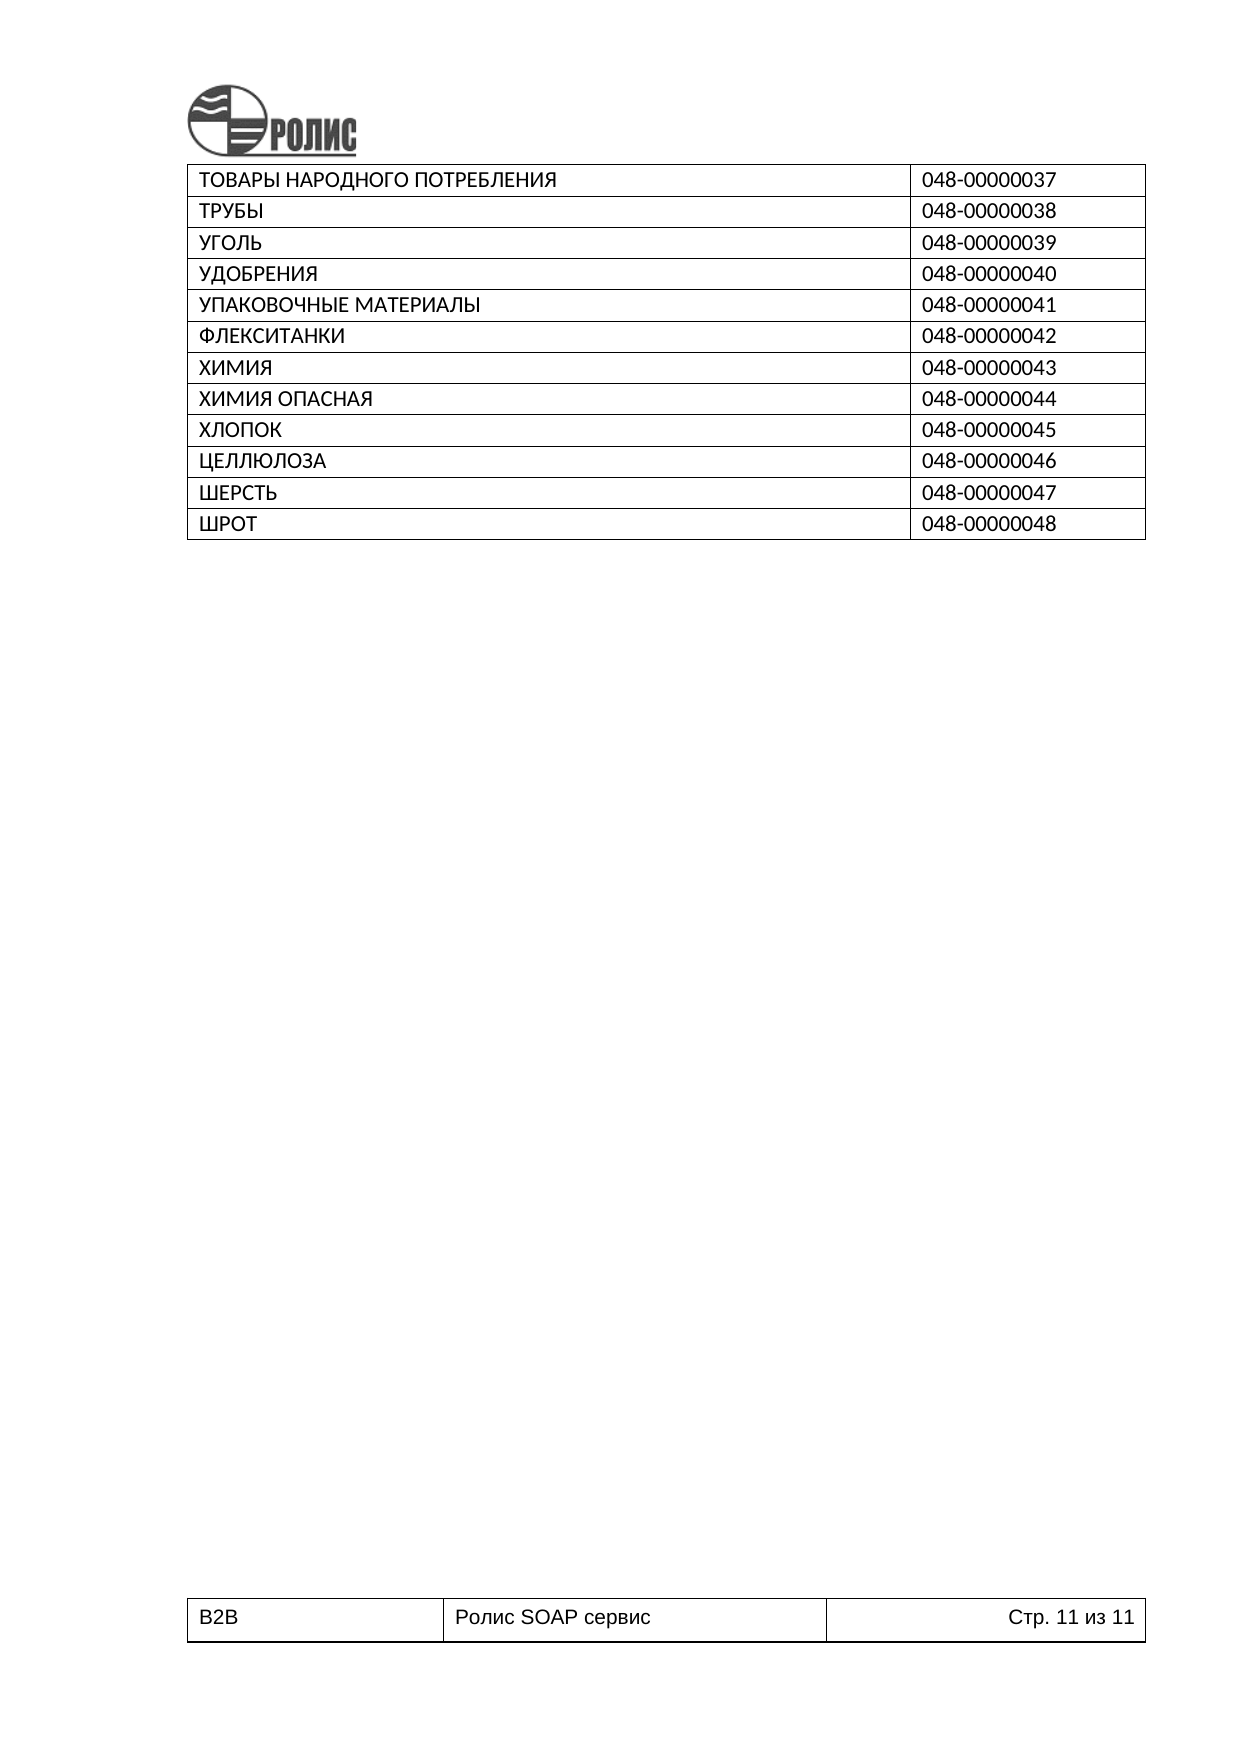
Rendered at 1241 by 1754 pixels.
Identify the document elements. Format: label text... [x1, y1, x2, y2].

table_cell ТРУБЫ [188, 197, 910, 227]
table_cell УДОБРЕНИЯ [188, 259, 910, 289]
table_cell 048-00000044 [911, 384, 1145, 414]
table_cell ЦЕЛЛЮЛОЗА [188, 447, 910, 477]
table_cell 048-00000045 [911, 415, 1145, 446]
table_cell 048-00000041 [911, 290, 1145, 321]
table_cell 048-00000039 [911, 228, 1145, 258]
table_cell УГОЛЬ [188, 228, 910, 258]
table_cell ШРОТ [188, 509, 910, 539]
table_cell 048-00000048 [911, 509, 1145, 539]
table_cell УПАКОВОЧНЫЕ МАТЕРИАЛЫ [188, 290, 910, 321]
table_cell ХЛОПОК [188, 415, 910, 446]
table_cell ХИМИЯ ОПАСНАЯ [188, 384, 910, 414]
table_cell ШЕРСТЬ [188, 478, 910, 508]
table_cell 048-00000040 [911, 259, 1145, 289]
table_cell 048-00000043 [911, 353, 1145, 383]
table_cell 048-00000038 [911, 197, 1145, 227]
table_cell 048-00000042 [911, 322, 1145, 352]
table_cell 048-00000046 [911, 447, 1145, 477]
picture [187, 81, 357, 158]
table_cell ТОВАРЫ НАРОДНОГО ПОТРЕБЛЕНИЯ [188, 165, 910, 196]
table_cell ФЛЕКСИТАНКИ [188, 322, 910, 352]
table_cell 048-00000037 [911, 165, 1145, 196]
table_cell ХИМИЯ [188, 353, 910, 383]
table_cell 048-00000047 [911, 478, 1145, 508]
